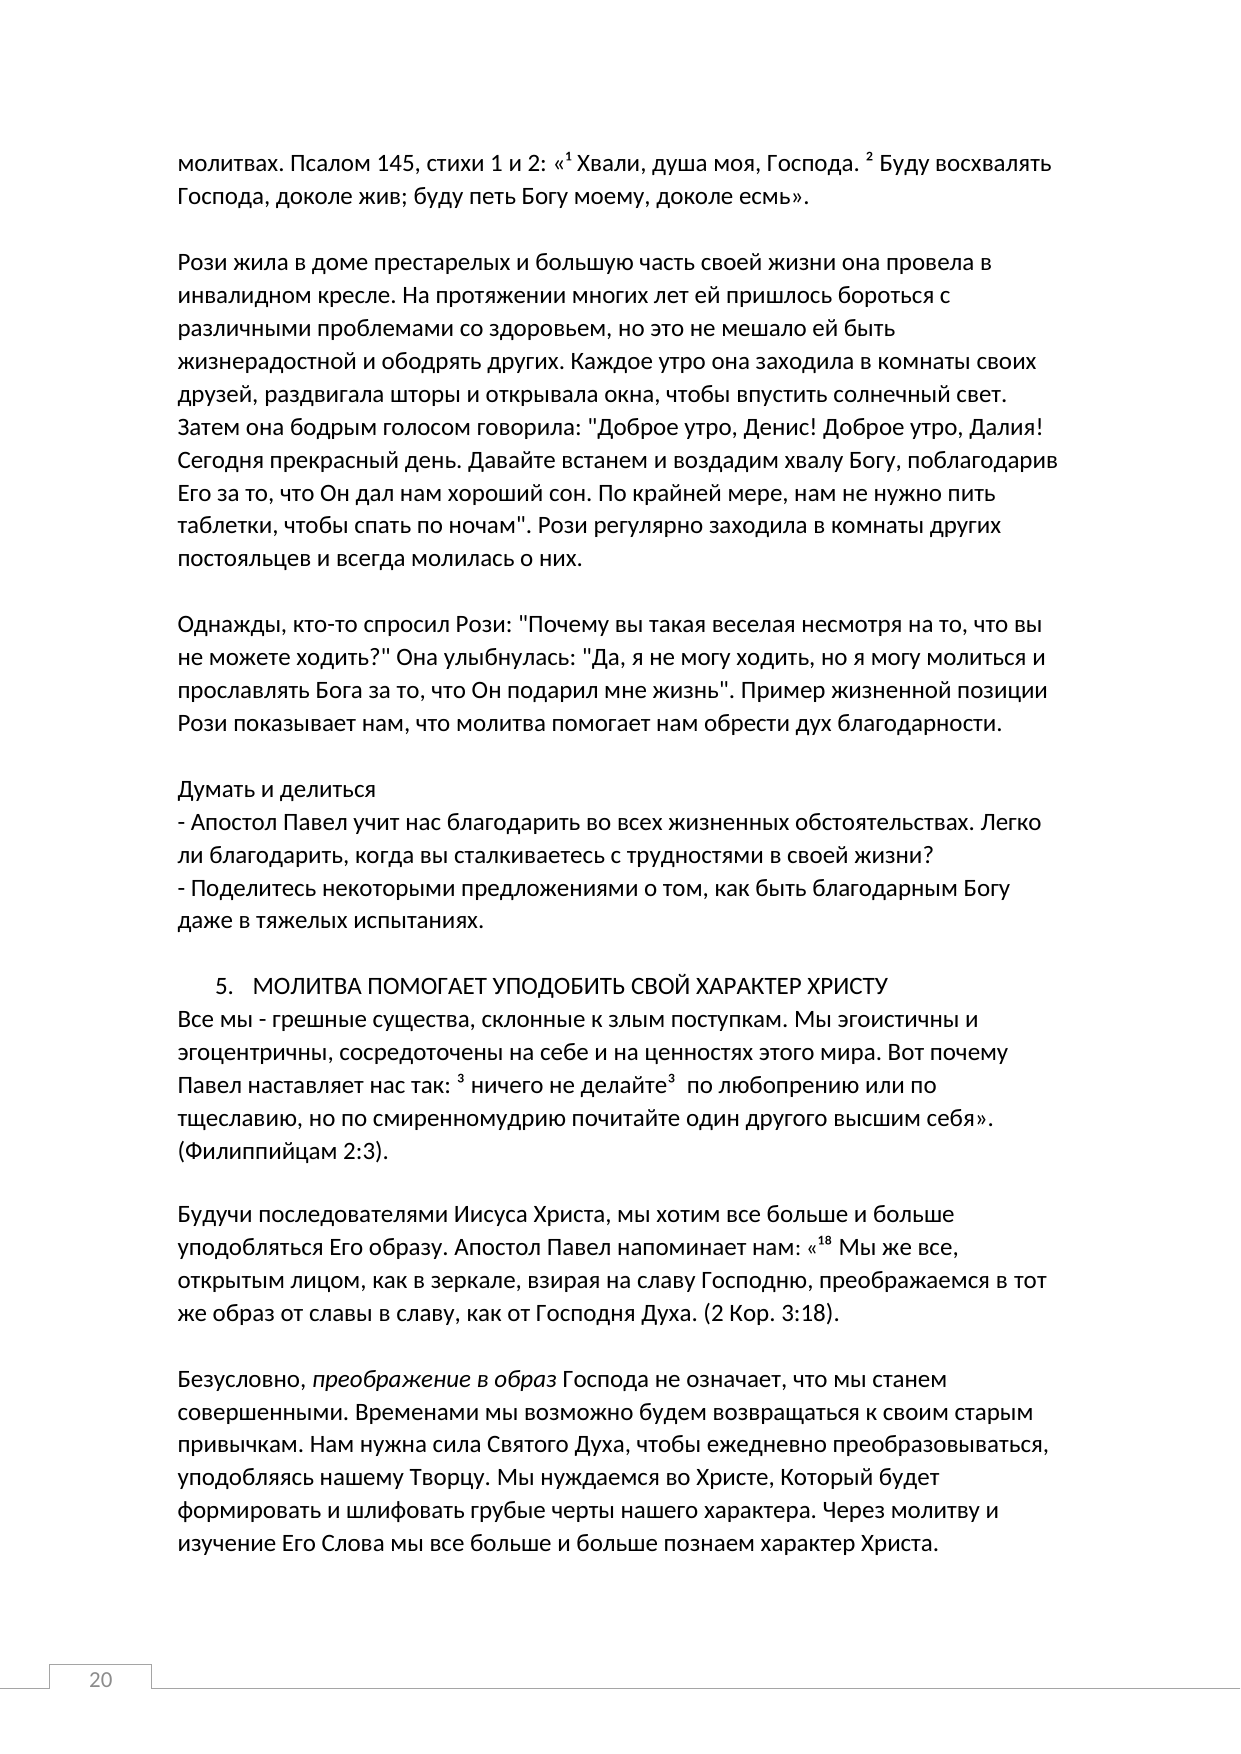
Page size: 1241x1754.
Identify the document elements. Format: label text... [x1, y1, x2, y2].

list МОЛИТВА ПОМОГАЕТ УПОДОБИТЬ СВОЙ ХАРАКТЕР ХРИСТУ [215, 971, 1063, 1001]
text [177, 148, 1063, 211]
text Будучи последователями Иисуса Христа, мы хотим все больше и больше уподобляться Его образу. Апостол Павел напоминает нам: «¹⁸ Мы же все, открытым лицом, как в зеркале, взирая на славу Господню, преображаемся в тот же образ от славы в славу, как от Господня Духа. (2 Кор. 3:18). [177, 1198, 1063, 1327]
text - Поделитесь некоторыми предложениями о том, как быть благодарным Богу даже в тяжелых испытаниях. [177, 872, 1063, 935]
text Безусловно, преображение в образ Господа не означает, что мы станем совершенными. Временами мы возможно будем возвращаться к своим старым привычкам. Нам нужна сила Святого Духа, чтобы ежедневно преобразовываться, уподобляясь нашему Творцу. Мы нуждаемся во Христе, Который будет формировать и шлифовать грубые черты нашего характера. Через молитву и изучение Его Слова мы все больше и больше познаем характер Христа. [177, 1363, 1063, 1558]
text Однажды, кто-то спросил Рози: "Почему вы такая веселая несмотря на то, что вы не можете ходить?" Она улыбнулась: "Да, я не могу ходить, но я могу молиться и прославлять Бога за то, что Он подарил мне жизнь". Пример жизненной позиции Рози показывает нам, что молитва помогает нам обрести дух благодарности. [177, 608, 1063, 738]
text Думать и делиться [177, 773, 1063, 803]
text Рози жила в доме престарелых и большую часть своей жизни она провела в инвалидном кресле. На протяжении многих лет ей пришлось бороться с различными проблемами со здоровьем, но это не мешало ей быть жизнерадостной и ободрять других. Каждое утро она заходила в комнаты своих друзей, раздвигала шторы и открывала окна, чтобы впустить солнечный свет. Затем она бодрым голосом говорила: "Доброе утро, Денис! Доброе утро, Далия! Сегодня прекрасный день. Давайте встанем и воздадим хвалу Богу, поблагодарив Его за то, что Он дал нам хороший сон. По крайней мере, нам не нужно пить таблетки, чтобы спать по ночам". Рози регулярно заходила в комнаты других постояльцев и всегда молилась о них. [177, 246, 1063, 573]
text Все мы - грешные существа, склонные к злым поступкам. Мы эгоистичны и эгоцентричны, сосредоточены на себе и на ценностях этого мира. Вот почему Павел наставляет нас так: ³ ничего не делайте³ по любопрению или по тщеславию, но по смиренномудрию почитайте один другого высшим себя». (Филиппийцам 2:3). [177, 1003, 1063, 1166]
text - Апостол Павел учит нас благодарить во всех жизненных обстоятельствах. Легко ли благодарить, когда вы сталкиваетесь с трудностями в своей жизни? [177, 806, 1063, 869]
